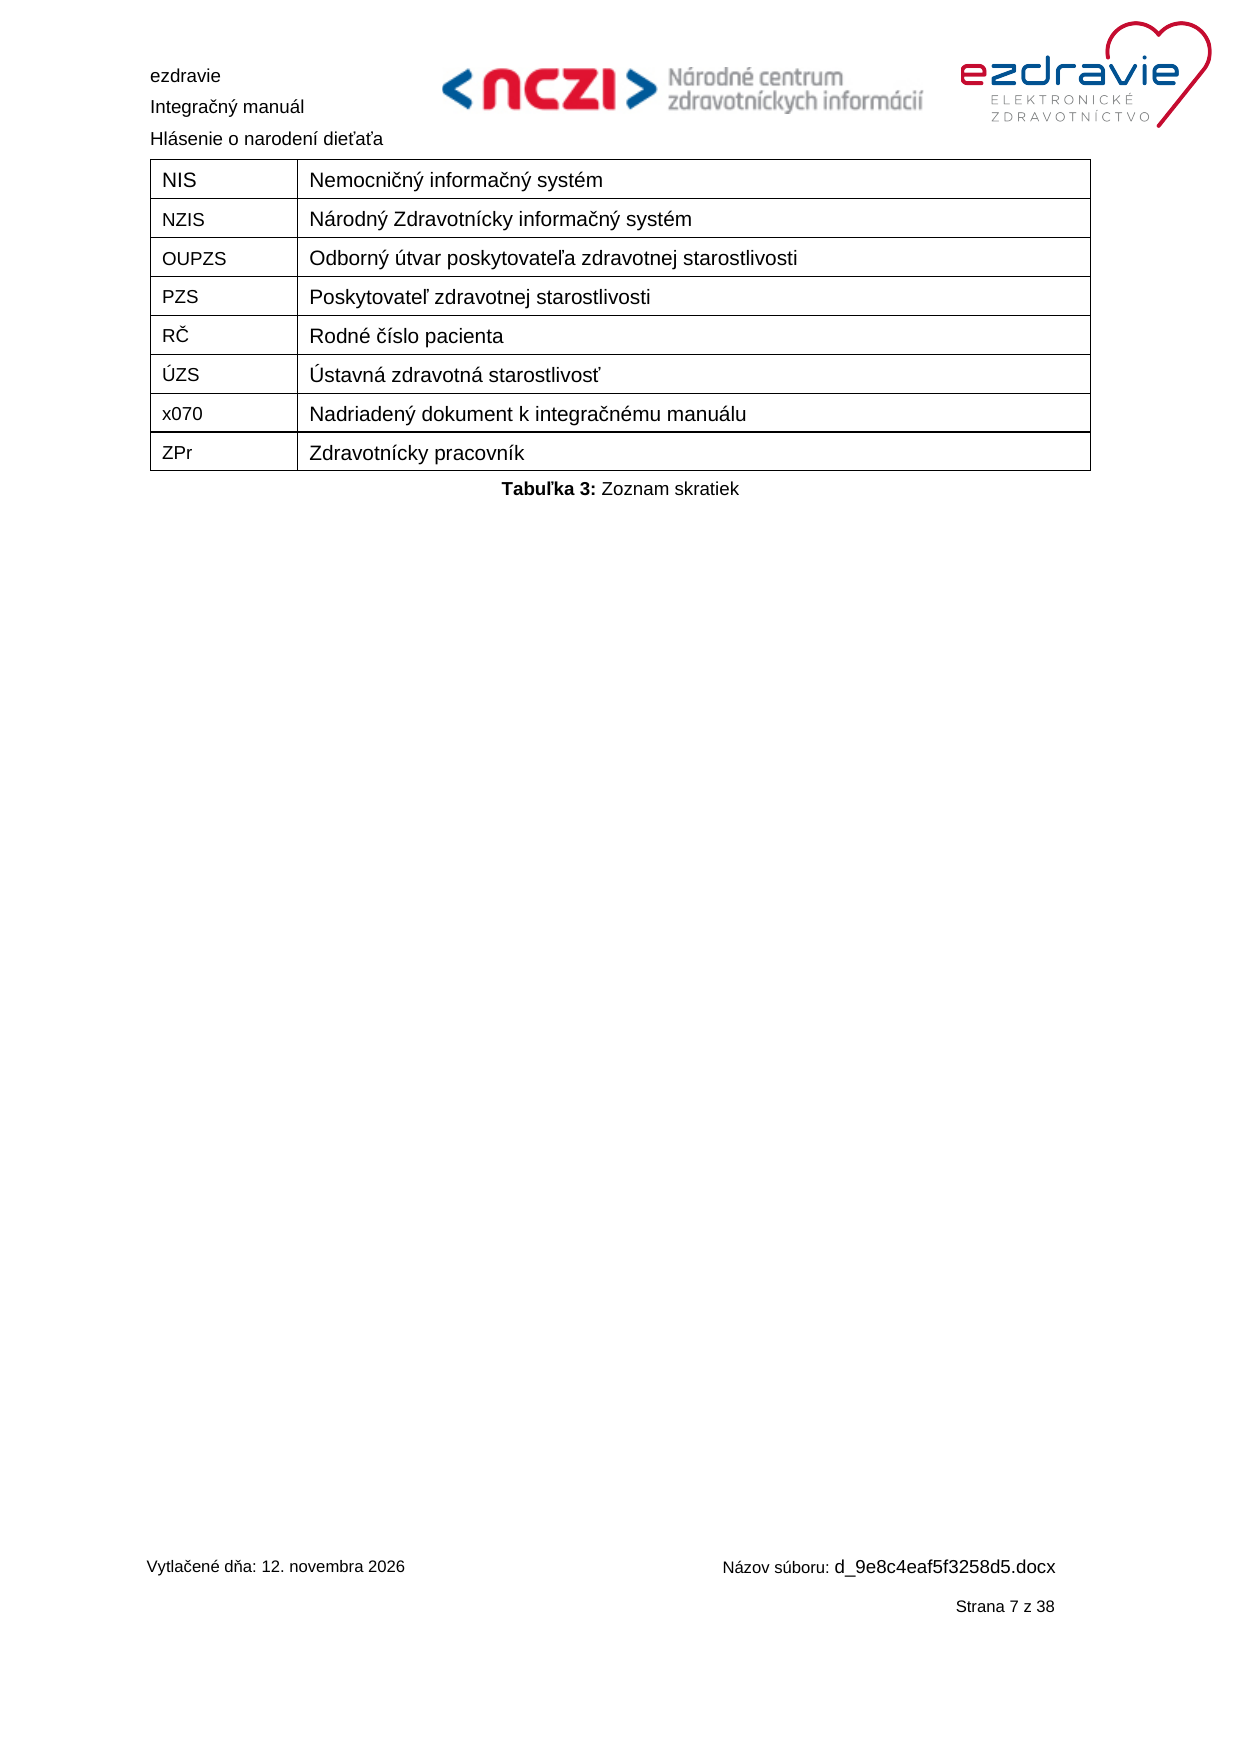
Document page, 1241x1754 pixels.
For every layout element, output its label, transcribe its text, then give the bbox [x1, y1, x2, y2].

table_cell Národný Zdravotnícky informačný systém [298, 199, 1090, 237]
table_cell x070 [151, 394, 297, 431]
table_cell Nadriadený dokument k integračnému manuálu [298, 394, 1090, 431]
table_cell Zdravotnícky pracovník [298, 433, 1090, 470]
table_cell NIS [151, 160, 297, 198]
picture [442, 67, 924, 114]
table_cell ZPr [151, 433, 297, 470]
table_cell Rodné číslo pacienta [298, 316, 1090, 353]
table_cell RČ [151, 316, 297, 353]
table_cell Nemocničný informačný systém [298, 160, 1090, 198]
text Tabuľka 3: Zoznam skratiek [150, 478, 1090, 499]
picture [961, 21, 1212, 128]
table_cell ÚZS [151, 355, 297, 392]
table_cell Odborný útvar poskytovateľa zdravotnej starostlivosti [298, 238, 1090, 276]
table_cell Ústavná zdravotná starostlivosť [298, 355, 1090, 392]
table_cell PZS [151, 277, 297, 314]
table_cell NZIS [151, 199, 297, 237]
table_cell OUPZS [151, 238, 297, 276]
table_cell Poskytovateľ zdravotnej starostlivosti [298, 277, 1090, 314]
